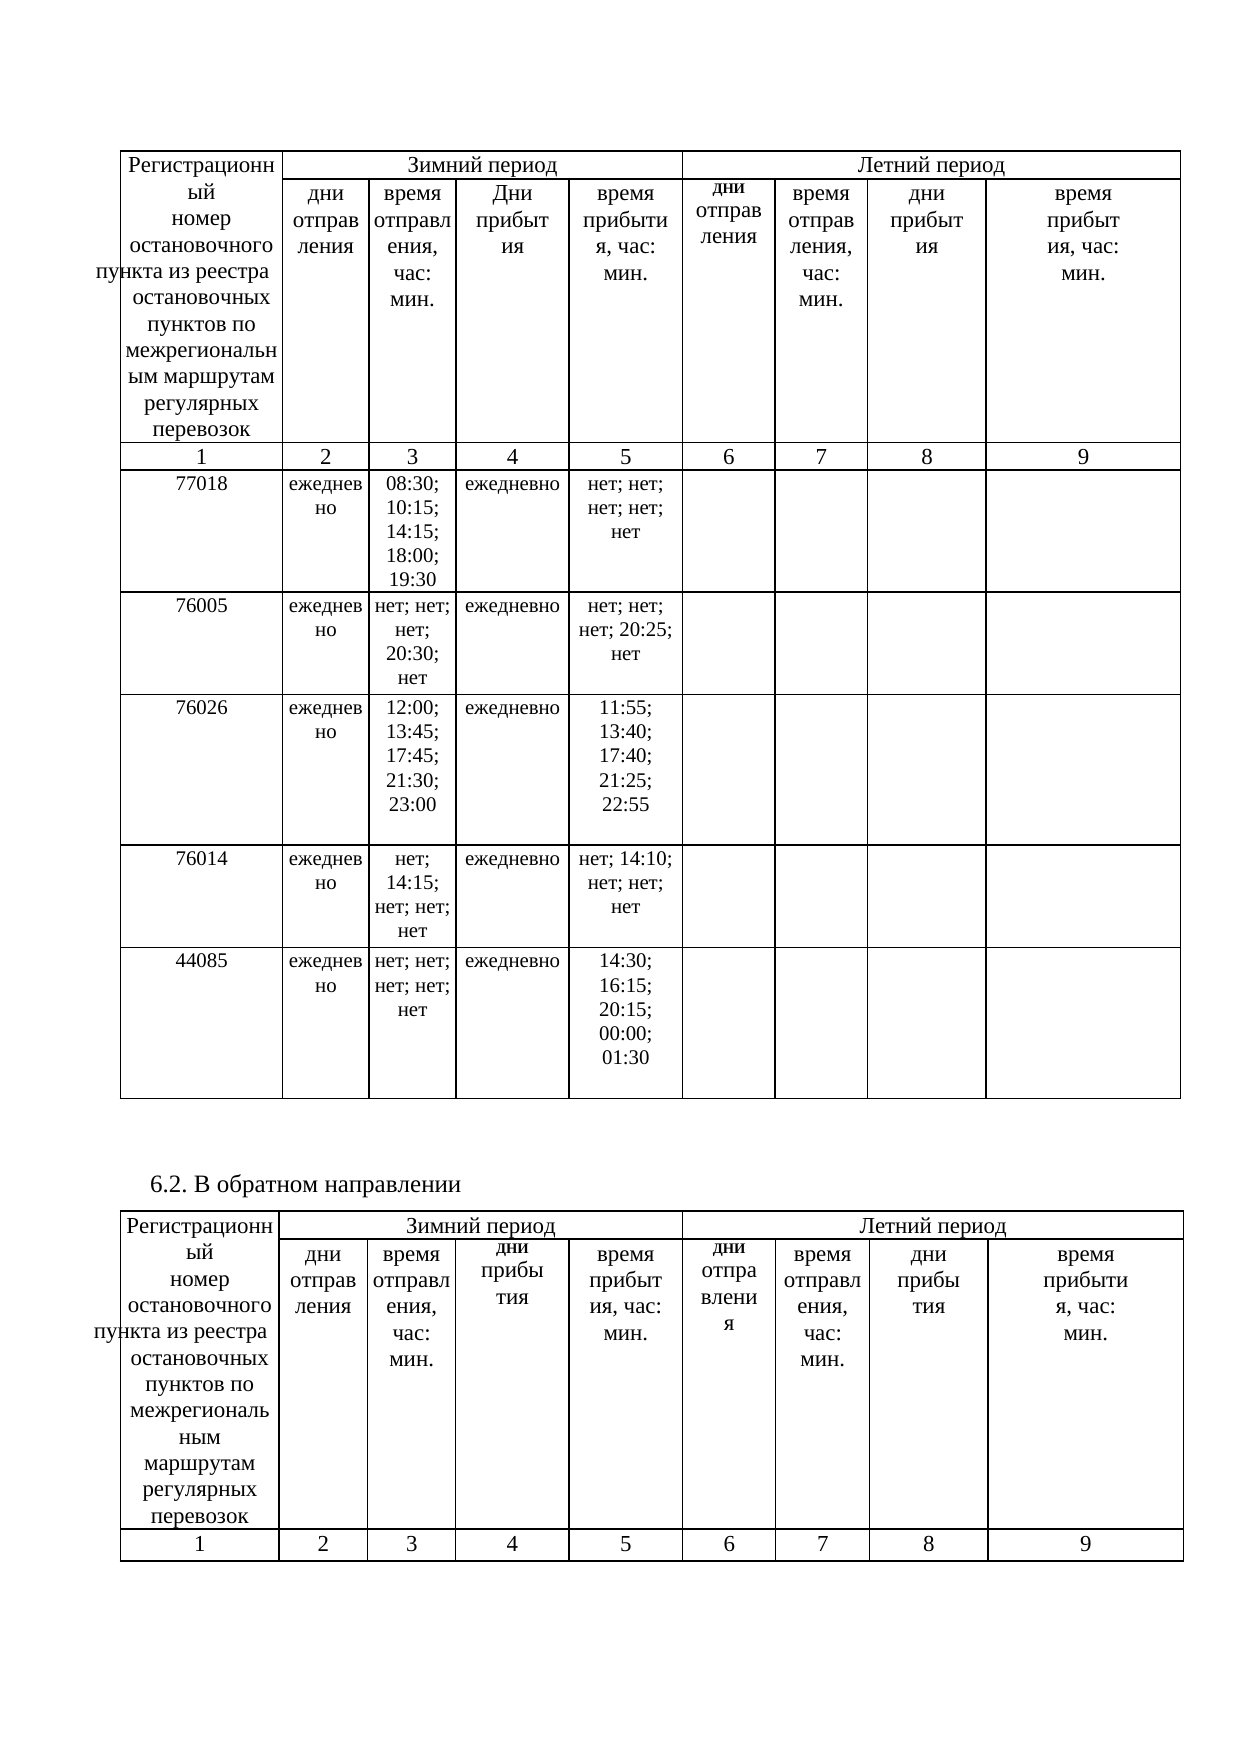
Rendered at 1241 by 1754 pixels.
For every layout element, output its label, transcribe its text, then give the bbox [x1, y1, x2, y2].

table_cell дни прибыт ия [868, 180, 985, 441]
table_cell [868, 948, 985, 1097]
table_cell 6 [683, 1530, 775, 1560]
table_cell [868, 846, 985, 947]
table_cell 2 [283, 443, 368, 469]
table_cell [987, 846, 1180, 947]
table_cell [683, 948, 774, 1097]
table_cell ежедневно [457, 695, 568, 844]
table_header Регистрационный номер остановочного пункта из реестра остановочных пунктов по межрегиональным маршрутам регулярных перевозок [121, 152, 282, 441]
table_cell ежедневно [457, 593, 568, 694]
table_cell время прибыт ия, час: мин. [570, 1240, 682, 1528]
table_cell [776, 593, 867, 694]
table_cell нет; нет; нет; нет; нет [370, 948, 455, 1097]
table_cell нет; нет; нет; нет; нет [570, 471, 682, 591]
table_cell ежедневно [457, 846, 568, 947]
table_cell 8 [868, 443, 985, 469]
table_cell 9 [989, 1530, 1183, 1560]
table_cell [683, 471, 774, 591]
table_cell время отправл ения, час: мин. [368, 1240, 455, 1528]
table_cell нет; нет; нет; 20:25; нет [570, 593, 682, 694]
table_cell 9 [987, 443, 1180, 469]
table_cell [776, 948, 867, 1097]
table_cell [987, 593, 1180, 694]
table_cell [776, 846, 867, 947]
table_cell 5 [570, 443, 682, 469]
table_cell 3 [370, 443, 455, 469]
table_cell 44085 [121, 948, 282, 1097]
table_cell [987, 695, 1180, 844]
table_cell дни отправ ления [283, 180, 368, 441]
table_cell [868, 593, 985, 694]
table_cell [683, 846, 774, 947]
table_cell 6 [683, 443, 774, 469]
table_cell [683, 593, 774, 694]
table_cell ежедневно [283, 593, 368, 694]
table_header Зимний период [283, 152, 682, 178]
table_cell 76026 [121, 695, 282, 844]
table_cell ежедневно [283, 695, 368, 844]
table_cell ежедневно [283, 948, 368, 1097]
table_cell нет; нет; нет; 20:30; нет [370, 593, 455, 694]
table_cell дни прибы тия [870, 1240, 987, 1528]
table_cell 1 [121, 1530, 278, 1560]
table_cell 4 [456, 1530, 568, 1560]
table_cell 7 [776, 443, 867, 469]
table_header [121, 1212, 278, 1528]
table_header Летний период [683, 1212, 1183, 1238]
table_cell ежедневно [457, 948, 568, 1097]
table_cell нет; 14:15; нет; нет; нет [370, 846, 455, 947]
table_cell ДНИ отпра влени я [683, 1240, 775, 1528]
table_cell ДНИ отправ ления [683, 180, 774, 441]
table_cell 2 [280, 1530, 367, 1560]
table_cell [683, 695, 774, 844]
text 6.2. В обратном направлении [150, 1169, 1090, 1198]
table_cell время прибыти я, час: мин. [989, 1240, 1183, 1528]
table_cell время прибыти я, час: мин. [570, 180, 682, 441]
table_cell [776, 695, 867, 844]
table_cell 14:30; 16:15; 20:15; 00:00; 01:30 [570, 948, 682, 1097]
table_cell 77018 [121, 471, 282, 591]
table_cell 7 [776, 1530, 869, 1560]
table_header Летний период [683, 152, 1180, 178]
table_cell нет; 14:10; нет; нет; нет [570, 846, 682, 947]
table_cell 4 [457, 443, 568, 469]
table_header Зимний период [280, 1212, 682, 1238]
table_cell [868, 471, 985, 591]
table_cell ежедневно [457, 471, 568, 591]
table_cell ДНИ прибы тия [456, 1240, 568, 1528]
table_cell [776, 471, 867, 591]
table_cell дни отправ ления [280, 1240, 367, 1528]
table_cell 5 [570, 1530, 682, 1560]
table_cell 08:30; 10:15; 14:15; 18:00; 19:30 [370, 471, 455, 591]
table_cell ежедневно [283, 846, 368, 947]
table_cell 8 [870, 1530, 987, 1560]
table_cell 76005 [121, 593, 282, 694]
table_cell 3 [368, 1530, 455, 1560]
table_cell время отправл ения, час: мин. [370, 180, 455, 441]
table_cell ежедневно [283, 471, 368, 591]
table_cell [987, 948, 1180, 1097]
table_cell время отправл ения, час: мин. [776, 1240, 869, 1528]
table_cell Дни прибыт ия [457, 180, 568, 441]
table_cell время отправ ления, час: мин. [776, 180, 867, 441]
table_cell 76014 [121, 846, 282, 947]
table_cell [987, 471, 1180, 591]
table_cell время прибыт ия, час: мин. [987, 180, 1180, 441]
table_cell 12:00; 13:45; 17:45; 21:30; 23:00 [370, 695, 455, 844]
table_cell 11:55; 13:40; 17:40; 21:25; 22:55 [570, 695, 682, 844]
table_cell [868, 695, 985, 844]
table_cell 1 [121, 443, 282, 469]
